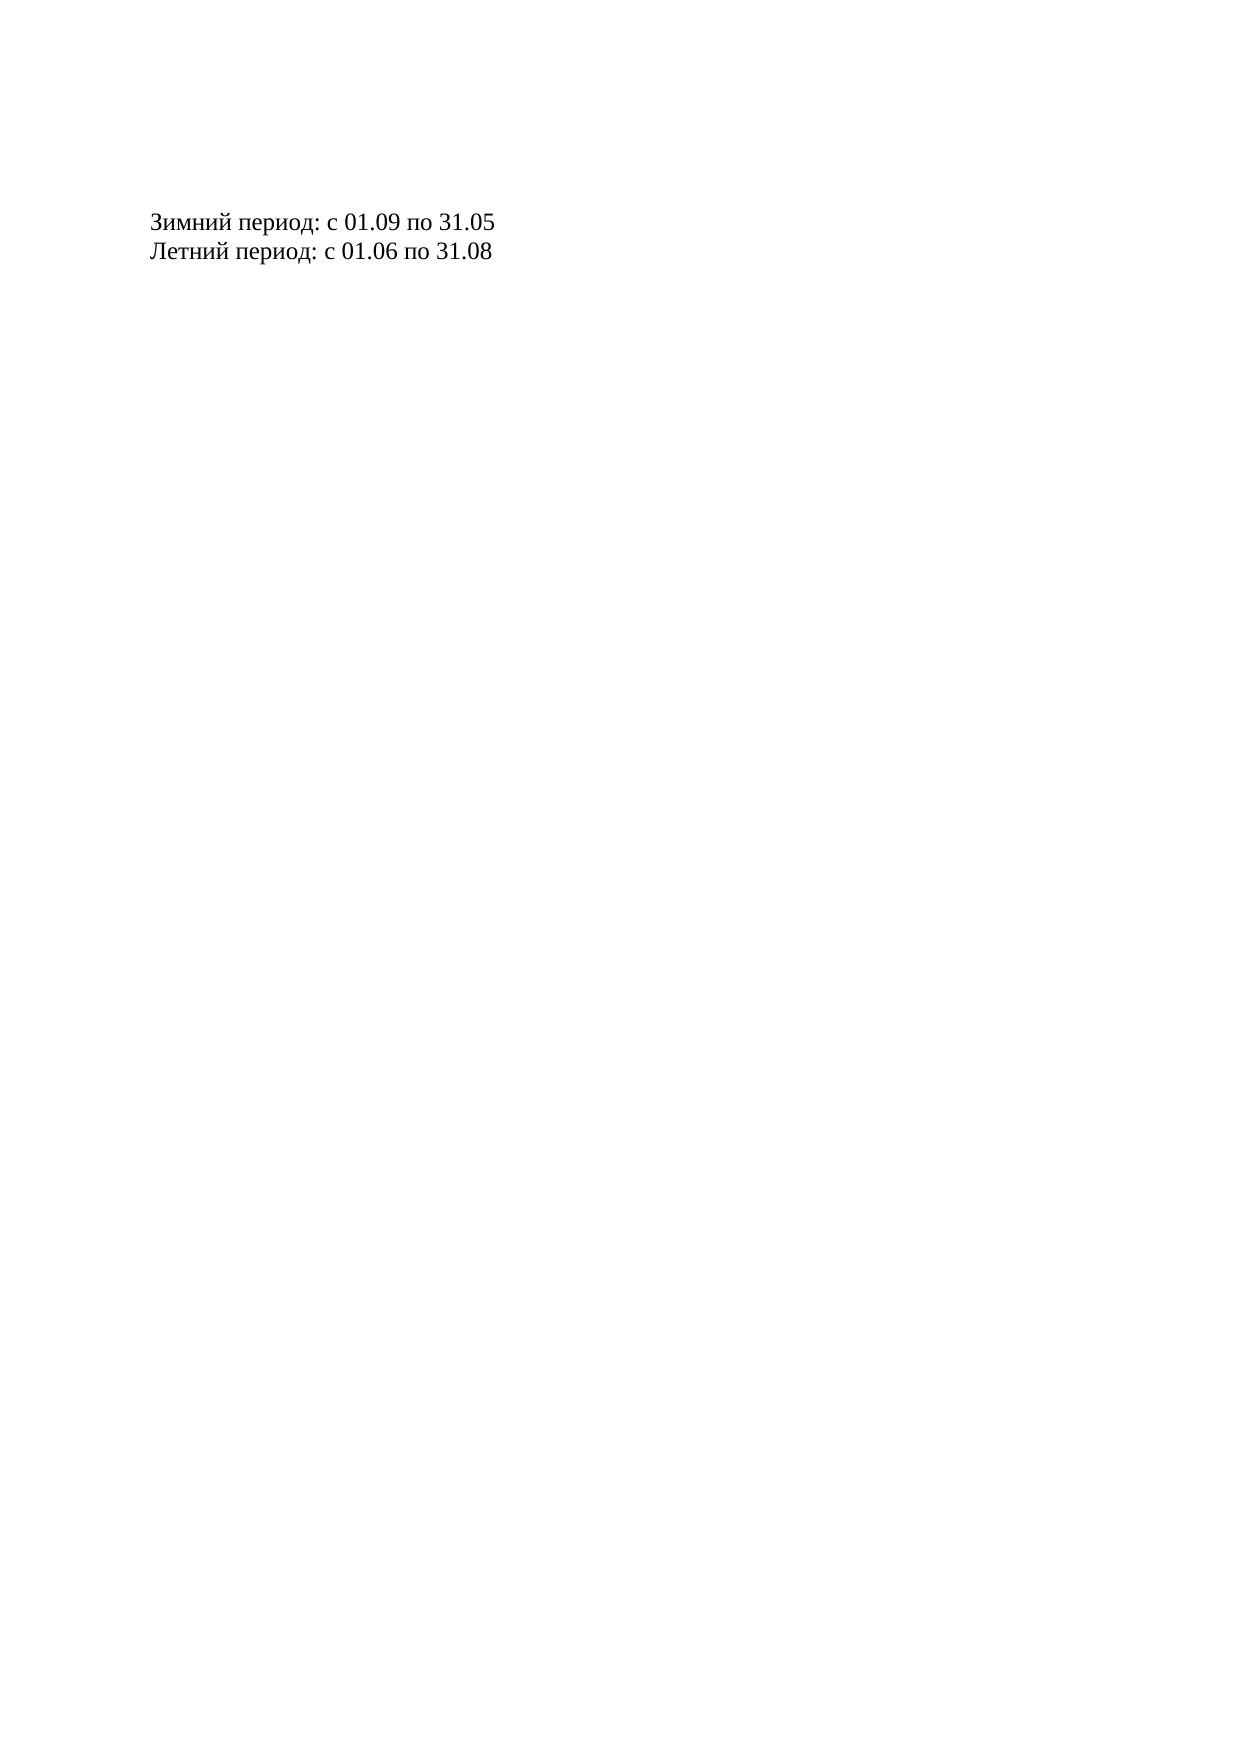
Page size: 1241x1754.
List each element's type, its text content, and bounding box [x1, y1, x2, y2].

text Зимний период: с 01.09 по 31.05 [150, 207, 1090, 236]
text Летний период: с 01.06 по 31.08 [150, 236, 1090, 265]
